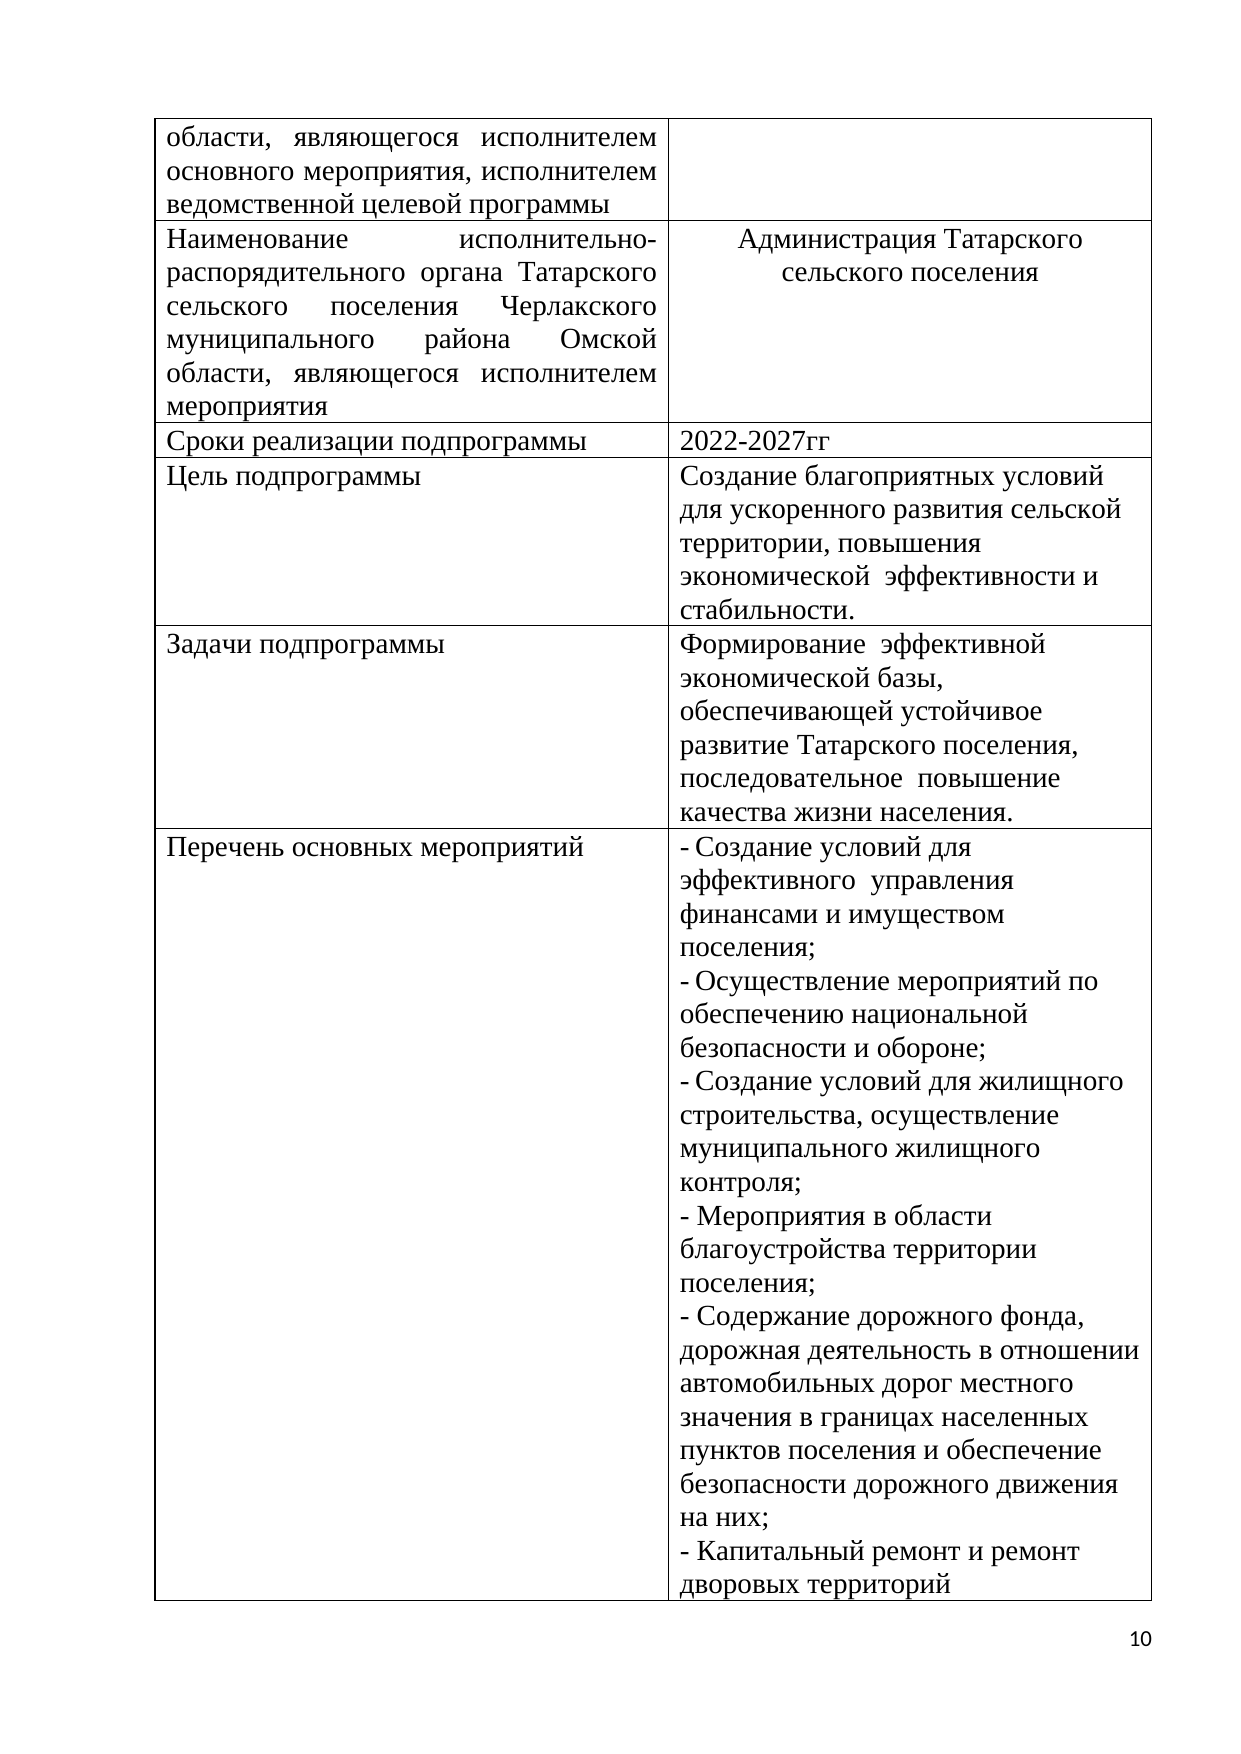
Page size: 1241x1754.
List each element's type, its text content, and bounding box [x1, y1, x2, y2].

table_cell Создание благоприятных условий для ускоренного развития сельской территории, повышения экономической эффективности и стабильности. [669, 458, 1151, 625]
table_cell Наименование исполнительно-распорядительного органа Татарского сельского поселения Черлакского муниципального района Омской области, являющегося исполнителем мероприятия [156, 221, 668, 422]
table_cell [669, 119, 1151, 220]
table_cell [669, 829, 1151, 1600]
table_cell 2022-2027гг [669, 423, 1151, 457]
table_cell Сроки реализации подпрограммы [156, 423, 668, 457]
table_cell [156, 829, 668, 1600]
table_cell Администрация Татарского сельского поселения [669, 221, 1151, 422]
table_cell Задачи подпрограммы [156, 626, 668, 828]
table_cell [156, 119, 668, 220]
table_cell Формирование эффективной экономической базы, обеспечивающей устойчивое развитие Татарского поселения, последовательное повышение качества жизни населения. [669, 626, 1151, 828]
table_cell Цель подпрограммы [156, 458, 668, 625]
